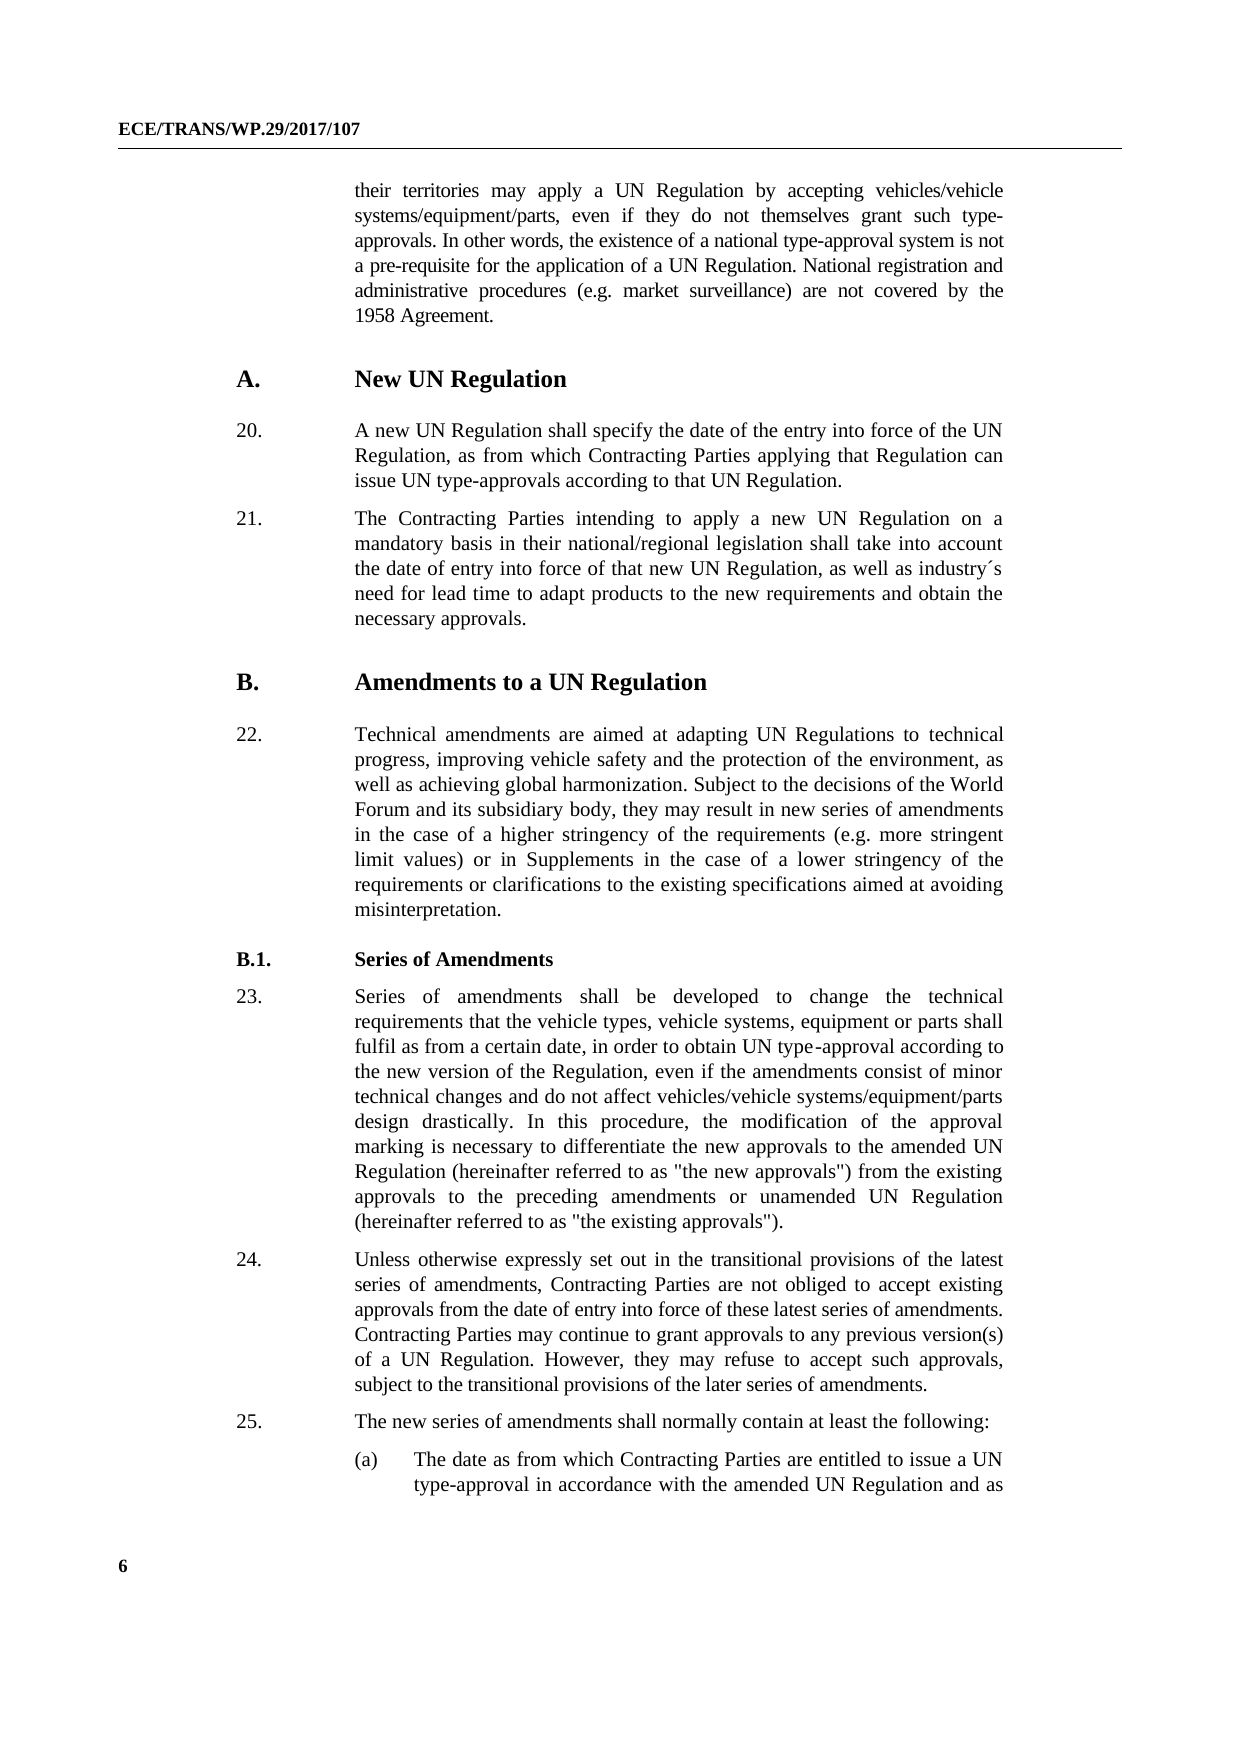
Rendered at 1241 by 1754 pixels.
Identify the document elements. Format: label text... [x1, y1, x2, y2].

text 21. The Contracting Parties intending to apply a new UN Regulation on a mandatory basis in their national/regional legislation shall take into account the date of entry into force of that new UN Regulation, as well as industry´s need for lead time to adapt products to the new requirements and obtain the necessary approvals. [236, 505, 1004, 630]
text 24. Unless otherwise expressly set out in the transitional provisions of the latest series of amendments, Contracting Parties are not obliged to accept existing approvals from the date of entry into force of these latest series of amendments. Contracting Parties may continue to grant approvals to any previous version(s) of a UN Regulation. However, they may refuse to accept such approvals, subject to the transitional provisions of the later series of amendments. [236, 1246, 1004, 1396]
text 22. Technical amendments are aimed at adapting UN Regulations to technical progress, improving vehicle safety and the protection of the environment, as well as achieving global harmonization. Subject to the decisions of the World Forum and its subsidiary body, they may result in new series of amendments in the case of a higher stringency of the requirements (e.g. more stringent limit values) or in Supplements in the case of a lower stringency of the requirements or clarifications to the existing specifications aimed at avoiding misinterpretation. [236, 721, 1004, 921]
text 20. A new UN Regulation shall specify the date of the entry into force of the UN Regulation, as from which Contracting Parties applying that Regulation can issue UN type-approvals according to that UN Regulation. [236, 418, 1004, 493]
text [354, 1446, 1004, 1496]
text B. Amendments to a UN Regulation [118, 668, 1004, 696]
text A. New UN Regulation [118, 365, 1004, 393]
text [236, 177, 1004, 327]
text 23. Series of amendments shall be developed to change the technical requirements that the vehicle types, vehicle systems, equipment or parts shall fulfil as from a certain date, in order to obtain UN type-approval according to the new version of the Regulation, even if the amendments consist of minor technical changes and do not affect vehicles/vehicle systems/equipment/parts design drastically. In this procedure, the modification of the approval marking is necessary to differentiate the new approvals to the amended UN Regulation (hereinafter referred to as "the new approvals") from the existing approvals to the preceding amendments or unamended UN Regulation (hereinafter referred to as "the existing approvals"). [236, 983, 1004, 1233]
text B.1. Series of Amendments [118, 946, 1004, 971]
text 25. The new series of amendments shall normally contain at least the following: [236, 1408, 1004, 1433]
